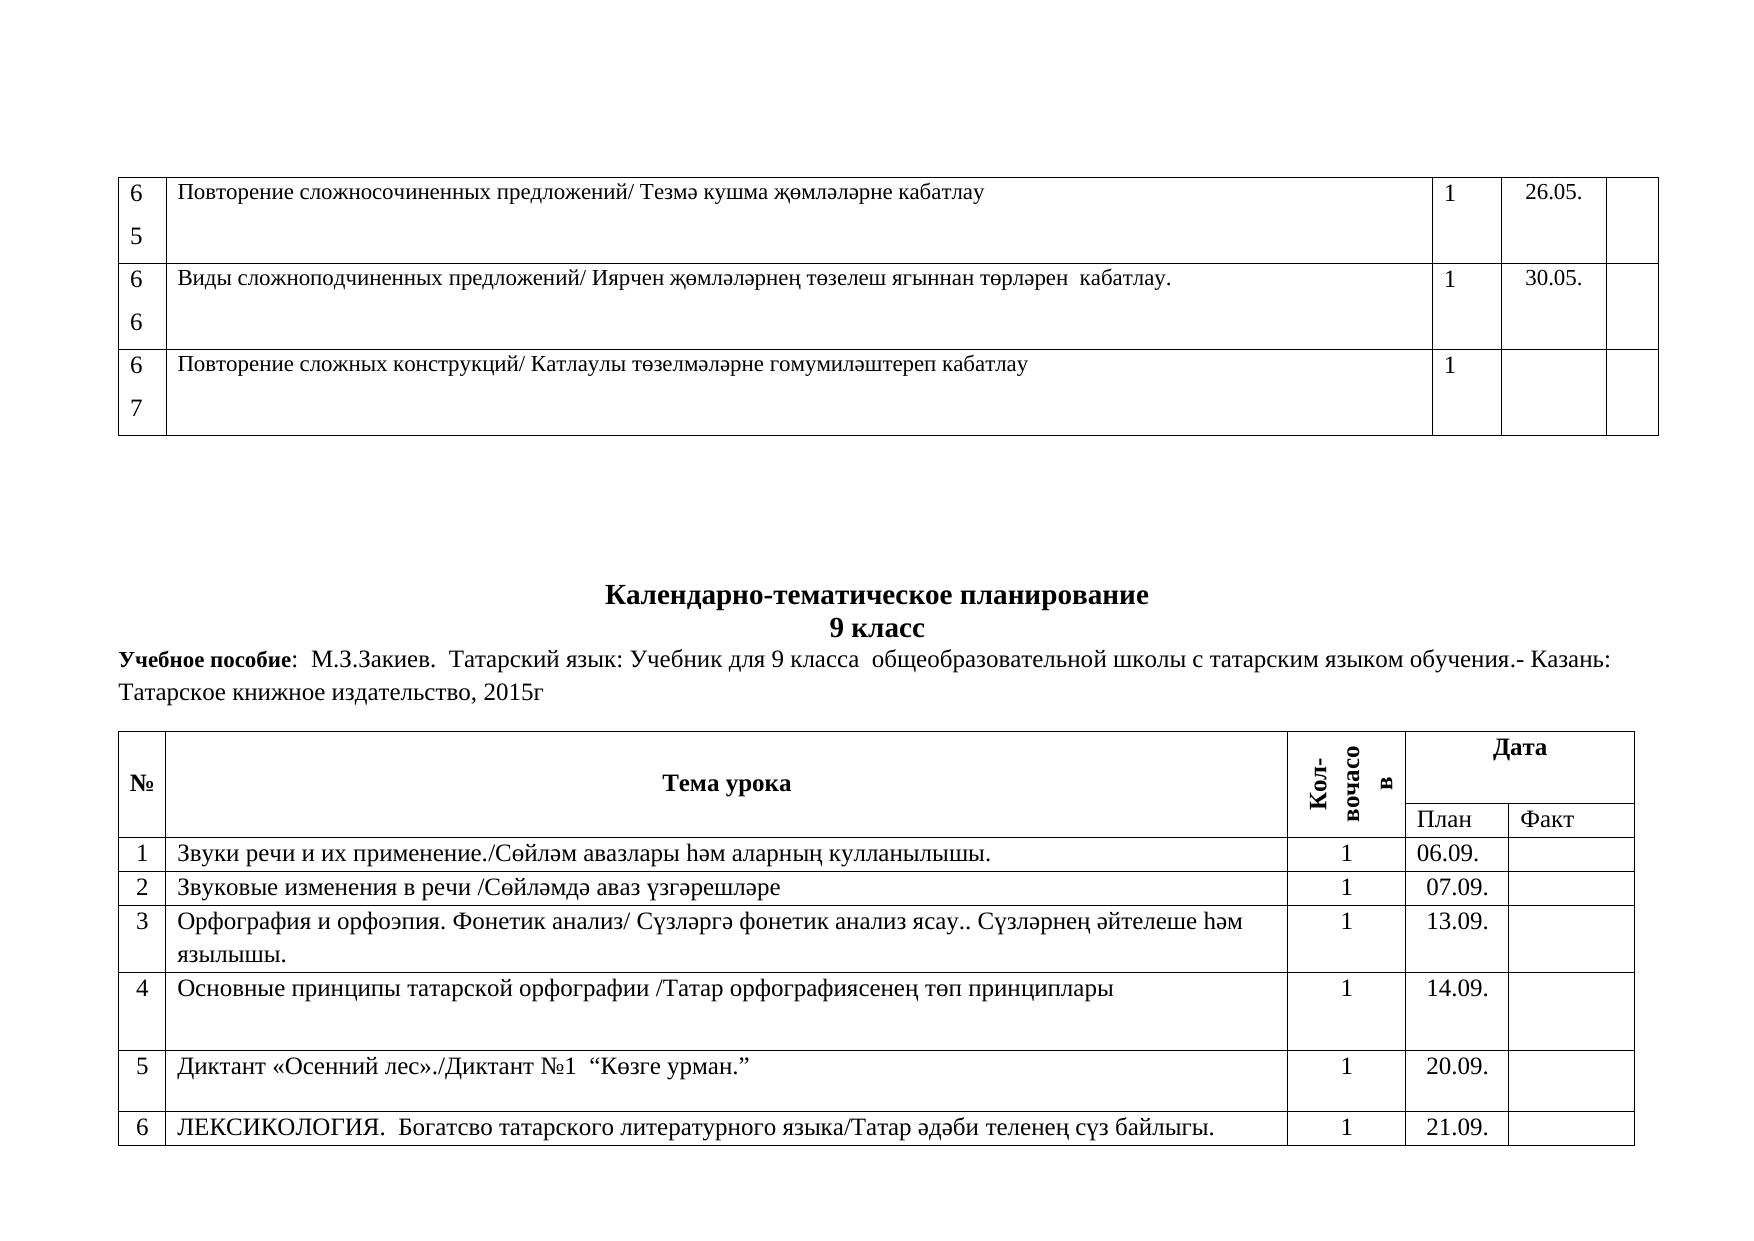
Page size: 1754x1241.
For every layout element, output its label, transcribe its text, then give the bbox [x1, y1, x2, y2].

table_cell 1 [1288, 906, 1405, 972]
table_cell 65 [119, 178, 166, 263]
table_cell 13.09. [1406, 906, 1508, 972]
table_header № [119, 732, 165, 837]
table_cell Основные принципы татарской орфографии /Татар орфографиясенең төп принциплары [166, 973, 1287, 1050]
table_cell 14.09. [1406, 973, 1508, 1050]
table_cell 5 [119, 1051, 165, 1111]
table_cell [1509, 1051, 1634, 1111]
table_cell 30.05. [1502, 264, 1606, 349]
table_cell 26.05. [1502, 178, 1606, 263]
table_cell Повторение сложных конструкций/ Катлаулы төзелмәләрне гомумиләштереп кабатлау [167, 350, 1432, 435]
table_cell [1607, 264, 1658, 349]
table_cell Звуковые изменения в речи /Сөйләмдә аваз үзгәрешләре [166, 872, 1287, 905]
table_cell [1607, 350, 1658, 435]
table_cell 1 [1433, 350, 1501, 435]
table_cell Виды сложноподчиненных предложений/ Иярчен җөмләләрнең төзелеш ягыннан төрләрен кабатлау. [167, 264, 1432, 349]
table_cell Повторение сложносочиненных предложений/ Тезмә кушма җөмләләрне кабатлау [167, 178, 1432, 263]
table_cell 3 [119, 906, 165, 972]
table_cell [1509, 838, 1634, 871]
table_cell 67 [119, 350, 166, 435]
table_cell 1 [1288, 973, 1405, 1050]
table_cell Звуки речи и их применение./Сөйләм авазлары һәм аларның кулланылышы. [166, 838, 1287, 871]
table_cell 1 [1433, 264, 1501, 349]
table_cell [1509, 872, 1634, 905]
table_cell Диктант «Осенний лес»./Диктант №1 “Көзге урман.” [166, 1051, 1287, 1111]
table_cell 66 [119, 264, 166, 349]
table_cell 21.09. [1406, 1112, 1508, 1144]
table_cell 2 [119, 872, 165, 905]
table_cell 6 [119, 1112, 165, 1144]
table_cell [1509, 973, 1634, 1050]
table_cell [1509, 906, 1634, 972]
table_cell [1502, 350, 1606, 435]
table_cell 1 [1288, 1112, 1405, 1144]
table_cell 1 [1433, 178, 1501, 263]
table_cell 1 [1288, 1051, 1405, 1111]
table_cell [1509, 1112, 1634, 1144]
table_cell 06.09. [1406, 838, 1508, 871]
table_header Тема урока [166, 732, 1287, 837]
table_cell Факт [1509, 804, 1634, 837]
table_cell 1 [119, 838, 165, 871]
table_cell 1 [1288, 872, 1405, 905]
table_cell 1 [1288, 838, 1405, 871]
table_cell 4 [119, 973, 165, 1050]
table_cell [1607, 178, 1658, 263]
table_cell План [1406, 804, 1508, 837]
text Учебное пособие: М.З.Закиев. Татарский язык: Учебник для 9 класса общеобразовательной школы с татарским языком обучения.- Казань: Татарское книжное издательство, 2015г [118, 644, 1636, 706]
table_header Дата [1406, 732, 1634, 803]
text Календарно-тематическое планирование [118, 577, 1636, 610]
table_header Кол-вочасов [1288, 732, 1405, 837]
table_cell Орфография и орфоэпия. Фонетик анализ/ Сүзләргә фонетик анализ ясау.. Сүзләрнең әйтелеше һәм язылышы. [166, 906, 1287, 972]
table_cell 20.09. [1406, 1051, 1508, 1111]
table_cell ЛЕКСИКОЛОГИЯ. Богатсво татарского литературного языка/Татар әдәби теленең сүз байлыгы. [166, 1112, 1287, 1144]
table_cell 07.09. [1406, 872, 1508, 905]
text 9 класс [118, 610, 1636, 644]
